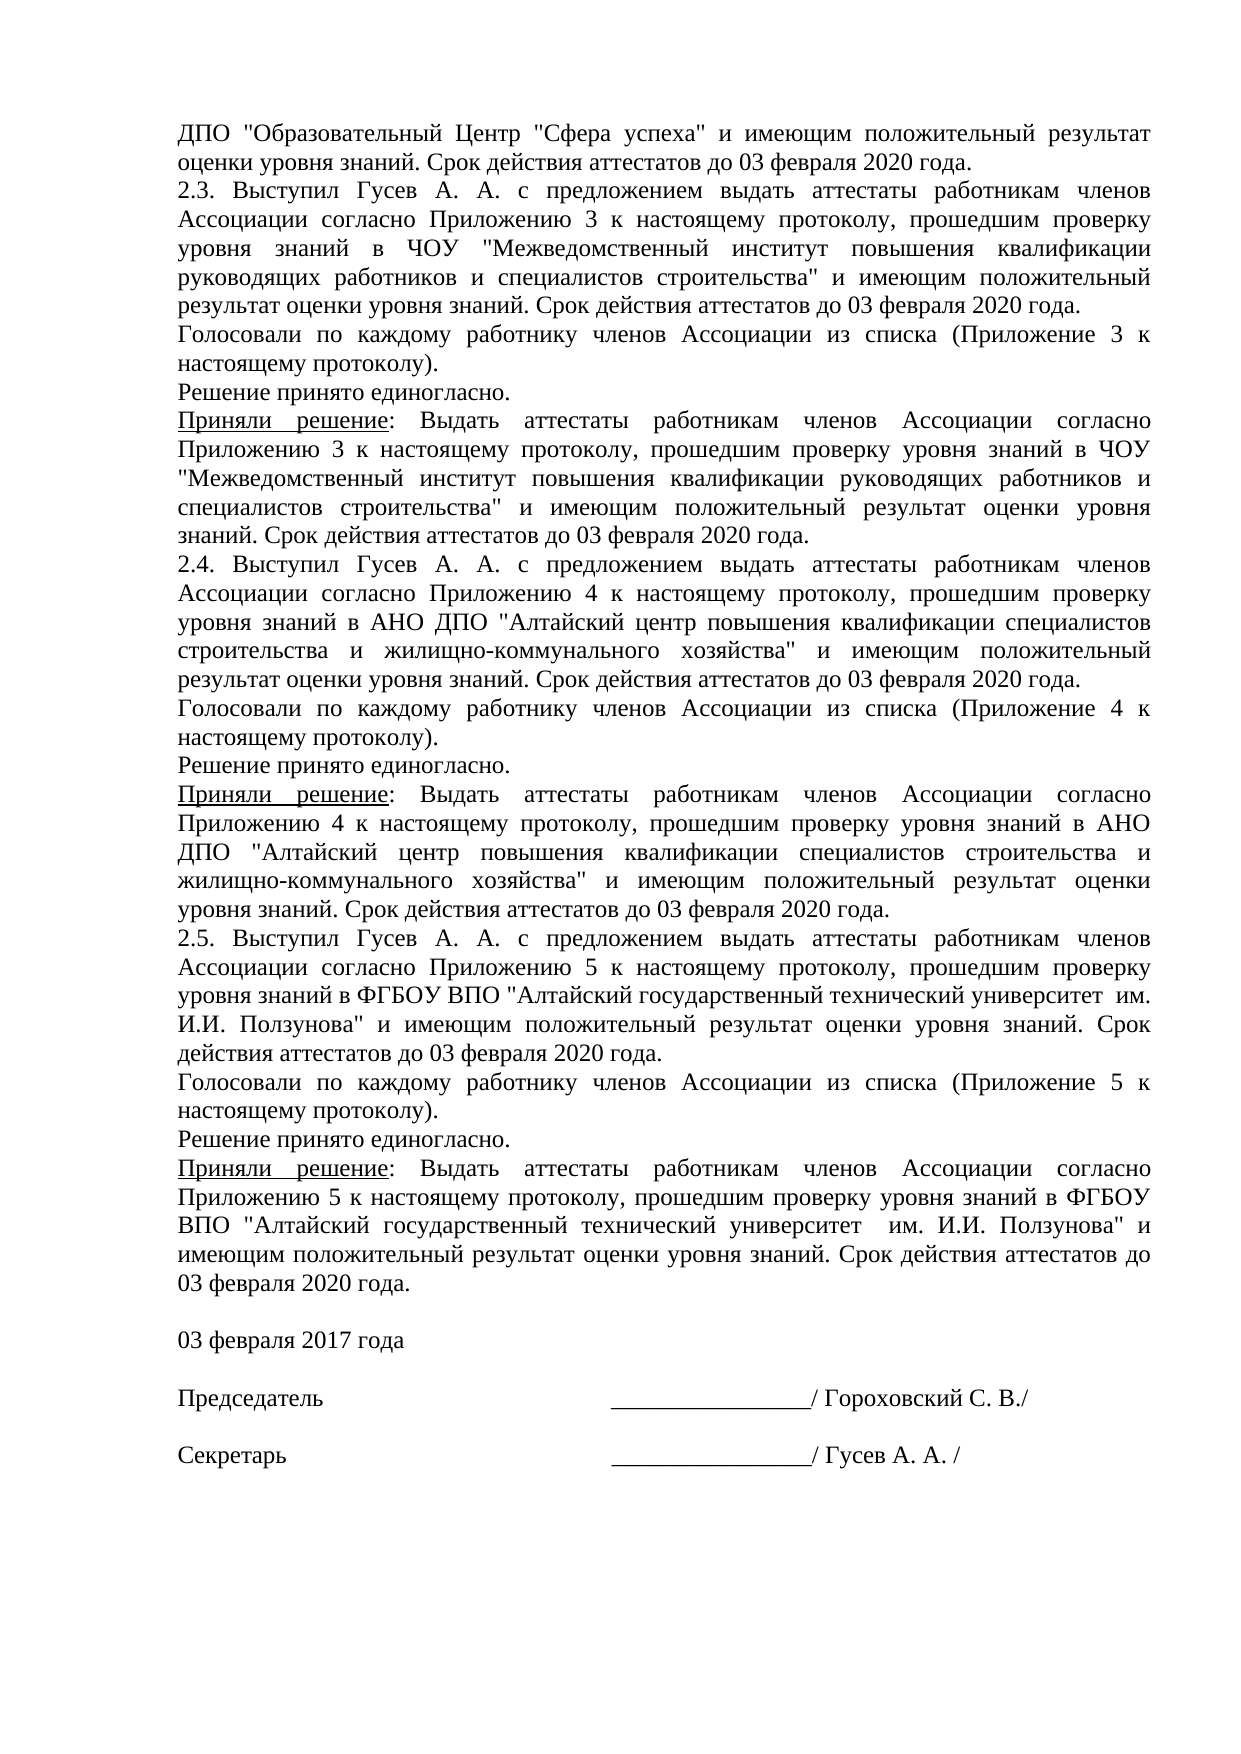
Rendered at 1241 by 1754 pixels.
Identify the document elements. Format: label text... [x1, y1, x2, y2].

text Голосовали по каждому работнику членов Ассоциации из списка (Приложение 4 к настоящему протоколу). [177, 693, 1152, 751]
text 2.5. Выступил Гусев А. А. с предложением выдать аттестаты работникам членов Ассоциации согласно Приложению 5 к настоящему протоколу, прошедшим проверку уровня знаний в ФГБОУ ВПО "Алтайский государственный технический университет им. И.И. Ползунова" и имеющим положительный результат оценки уровня знаний. Срок действия аттестатов до 03 февраля 2020 года. [177, 923, 1152, 1067]
text Председатель ________________/ Гороховский С. В. / [177, 1383, 1152, 1412]
text Голосовали по каждому работнику членов Ассоциации из списка (Приложение 3 к настоящему протоколу). [177, 319, 1152, 377]
text Приняли решение: Выдать аттестаты работникам членов Ассоциации согласно Приложению 3 к настоящему протоколу, прошедшим проверку уровня знаний в ЧОУ "Межведомственный институт повышения квалификации руководящих работников и специалистов строительства" и имеющим положительный результат оценки уровня знаний. Срок действия аттестатов до 03 февраля 2020 года. [177, 406, 1152, 549]
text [177, 118, 1152, 176]
text Голосовали по каждому работнику членов Ассоциации из списка (Приложение 5 к настоящему протоколу). [177, 1067, 1152, 1124]
text Решение принято единогласно. [177, 1124, 1152, 1153]
text 03 февраля 2017 года [177, 1326, 1152, 1354]
text Решение принято единогласно. [177, 377, 1152, 406]
text 2.3. Выступил Гусев А. А. с предложением выдать аттестаты работникам членов Ассоциации согласно Приложению 3 к настоящему протоколу, прошедшим проверку уровня знаний в ЧОУ "Межведомственный институт повышения квалификации руководящих работников и специалистов строительства" и имеющим положительный результат оценки уровня знаний. Срок действия аттестатов до 03 февраля 2020 года. [177, 176, 1152, 319]
text Приняли решение: Выдать аттестаты работникам членов Ассоциации согласно Приложению 4 к настоящему протоколу, прошедшим проверку уровня знаний в АНО ДПО "Алтайский центр повышения квалификации специалистов строительства и жилищно-коммунального хозяйства" и имеющим положительный результат оценки уровня знаний. Срок действия аттестатов до 03 февраля 2020 года. [177, 779, 1152, 923]
text Секретарь ________________/ Гусев А. А. / [177, 1441, 1152, 1469]
text Приняли решение: Выдать аттестаты работникам членов Ассоциации согласно Приложению 5 к настоящему протоколу, прошедшим проверку уровня знаний в ФГБОУ ВПО "Алтайский государственный технический университет им. И.И. Ползунова" и имеющим положительный результат оценки уровня знаний. Срок действия аттестатов до 03 февраля 2020 года. [177, 1153, 1152, 1297]
text Решение принято единогласно. [177, 751, 1152, 779]
text 2.4. Выступил Гусев А. А. с предложением выдать аттестаты работникам членов Ассоциации согласно Приложению 4 к настоящему протоколу, прошедшим проверку уровня знаний в АНО ДПО "Алтайский центр повышения квалификации специалистов строительства и жилищно-коммунального хозяйства" и имеющим положительный результат оценки уровня знаний. Срок действия аттестатов до 03 февраля 2020 года. [177, 549, 1152, 693]
